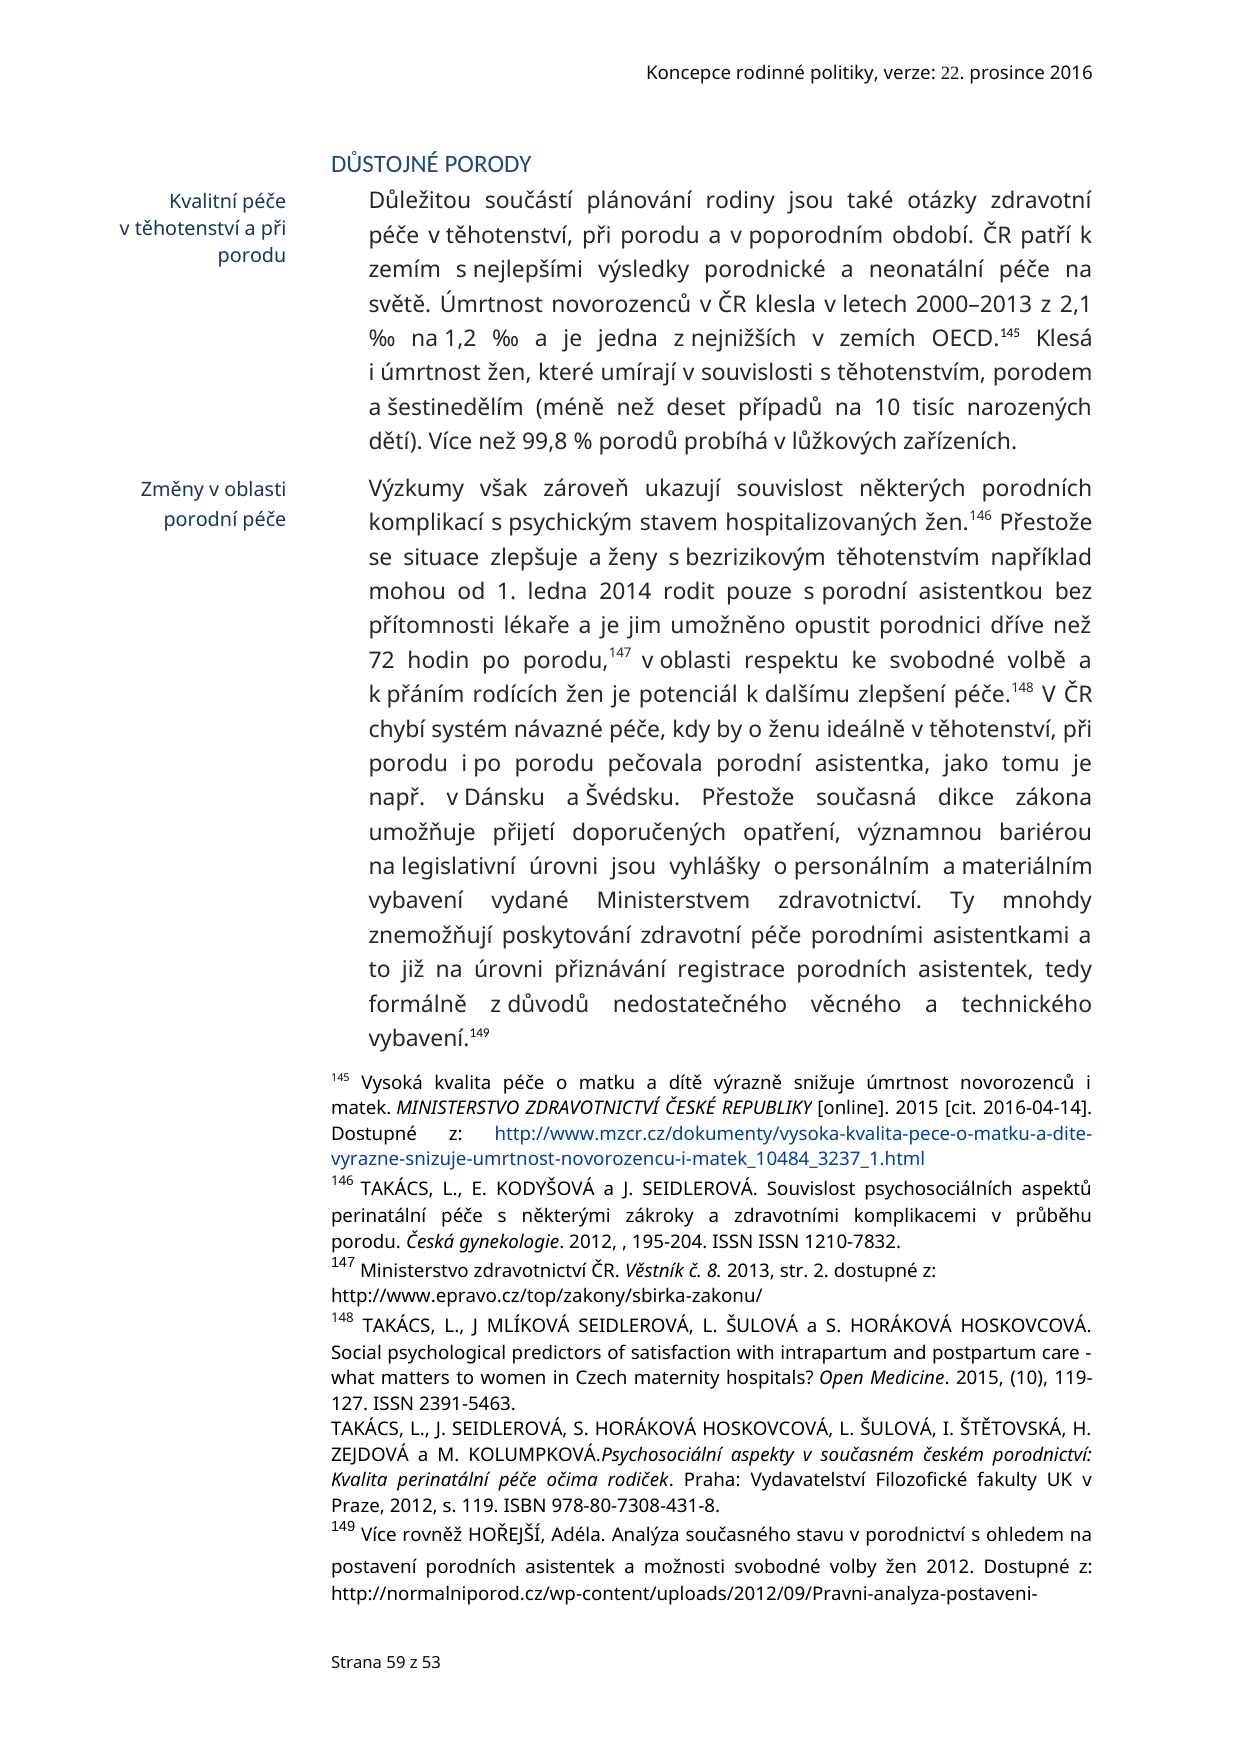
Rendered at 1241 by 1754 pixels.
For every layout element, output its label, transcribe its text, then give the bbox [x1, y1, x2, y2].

text Kvalitní péče v těhotenství a při porodu [81, 188, 286, 269]
text Změny v oblasti porodní péče [81, 475, 286, 532]
list Důležitou součástí plánování rodiny jsou také otázky zdravotní péče v těhotenství, při porodu a v poporodním období. ČR patří k zemím s nejlepšími výsledky porodnické a neonatální péče na světě. Úmrtnost novorozenců v ČR klesla v letech 2000–2013 z 2,1 ‰ na 1,2 ‰ a je jedna z nejnižších v zemích OECD. Klesá i úmrtnost žen, které umírají v souvislosti s těhotenstvím, porodem a šestinedělím (méně než deset případů na 10 tisíc narozených dětí). Více než 99,8 % porodů probíhá v lůžkových zařízeních. [368, 184, 1092, 456]
subtitle Důstojné porody [331, 148, 1092, 178]
list Výzkumy však zároveň ukazují souvislost některých porodních komplikací s psychickým stavem hospitalizovaných žen. Přestože se situace zlepšuje a ženy s bezrizikovým těhotenstvím například mohou od 1. ledna 2014 rodit pouze s porodní asistentkou bez přítomnosti lékaře a je jim umožněno opustit porodnici dříve než 72 hodin po porodu, v oblasti respektu ke svobodné volbě a k přáním rodících žen je potenciál k dalšímu zlepšení péče. V ČR chybí systém návazné péče, kdy by o ženu ideálně v těhotenství, při porodu i po porodu pečovala porodní asistentka, jako tomu je např. v Dánsku a Švédsku. Přestože současná dikce zákona umožňuje přijetí doporučených opatření, významnou bariérou na legislativní úrovni jsou vyhlášky o personálním a materiálním vybavení vydané Ministerstvem zdravotnictví. Ty mnohdy znemožňují poskytování zdravotní péče porodními asistentkami a to již na úrovni přiznávání registrace porodních asistentek, tedy formálně z důvodů nedostatečného věcného a technického vybavení. [368, 472, 1092, 1053]
